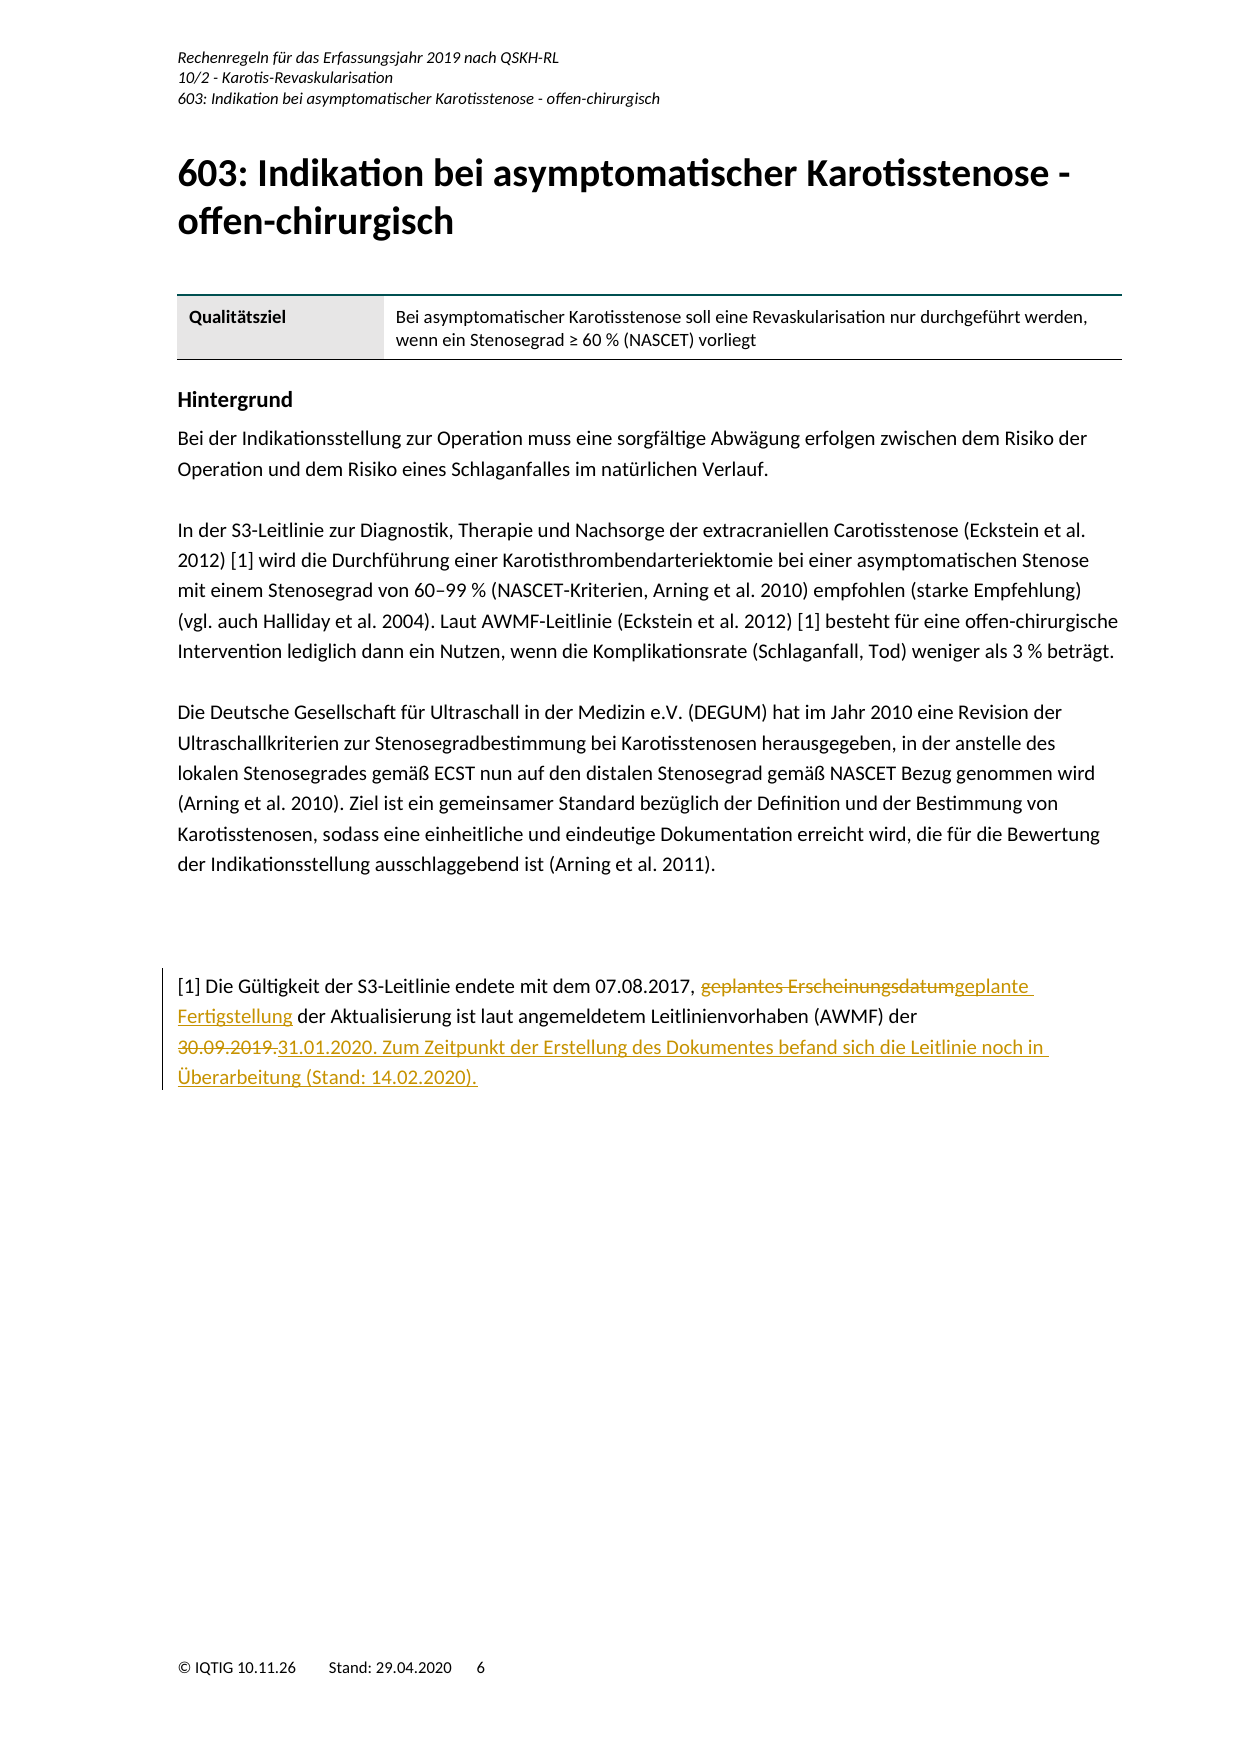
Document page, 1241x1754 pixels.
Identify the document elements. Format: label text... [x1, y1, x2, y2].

text Hintergrund [177, 385, 1122, 413]
text Bei der Indikationsstellung zur Operation muss eine sorgfältige Abwägung erfolgen zwischen dem Risiko der Operation und dem Risiko eines Schlaganfalles im natürlichen Verlauf. In der S3-Leitlinie zur Diagnostik, Therapie und Nachsorge der extracraniellen Carotisstenose (Eckstein et al. 2012) [1] wird die Durchführung einer Karotisthrombendarteriektomie bei einer asymptomatischen Stenose mit einem Stenosegrad von 60–99 % (NASCET-Kriterien, Arning et al. 2010) empfohlen (starke Empfehlung) (vgl. auch Halliday et al. 2004). Laut AWMF-Leitlinie (Eckstein et al. 2012) [1] besteht für eine offen-chirurgische Intervention lediglich dann ein Nutzen, wenn die Komplikationsrate (Schlaganfall, Tod) weniger als 3 % beträgt. Die Deutsche Gesellschaft für Ultraschall in der Medizin e.V. (DEGUM) hat im Jahr 2010 eine Revision der Ultraschallkriterien zur Stenosegradbestimmung bei Karotisstenosen herausgegeben, in der anstelle des lokalen Stenosegrades gemäß ECST nun auf den distalen Stenosegrad gemäß NASCET Bezug genommen wird (Arning et al. 2010). Ziel ist ein gemeinsamer Standard bezüglich der Definition und der Bestimmung von Karotisstenosen, sodass eine einheitliche und eindeutige Dokumentation erreicht wird, die für die Bewertung der Indikationsstellung ausschlaggebend ist (Arning et al. 2011). [1] Die Gültigkeit der S3-Leitlinie endete mit dem 07.08.2017, der Aktualisierung ist laut angemeldetem Leitlinienvorhaben (AWMF) der [177, 426, 1122, 1090]
text 603: Indikation bei asymptomatischer Karotisstenose - offen-chirurgisch [177, 148, 1122, 244]
table_header Qualitätsziel [177, 296, 384, 359]
table_header Bei asymptomatischer Karotisstenose soll eine Revaskularisation nur durchgeführt werden, wenn ein Stenosegrad ≥ 60 % (NASCET) vorliegt [384, 296, 1122, 359]
